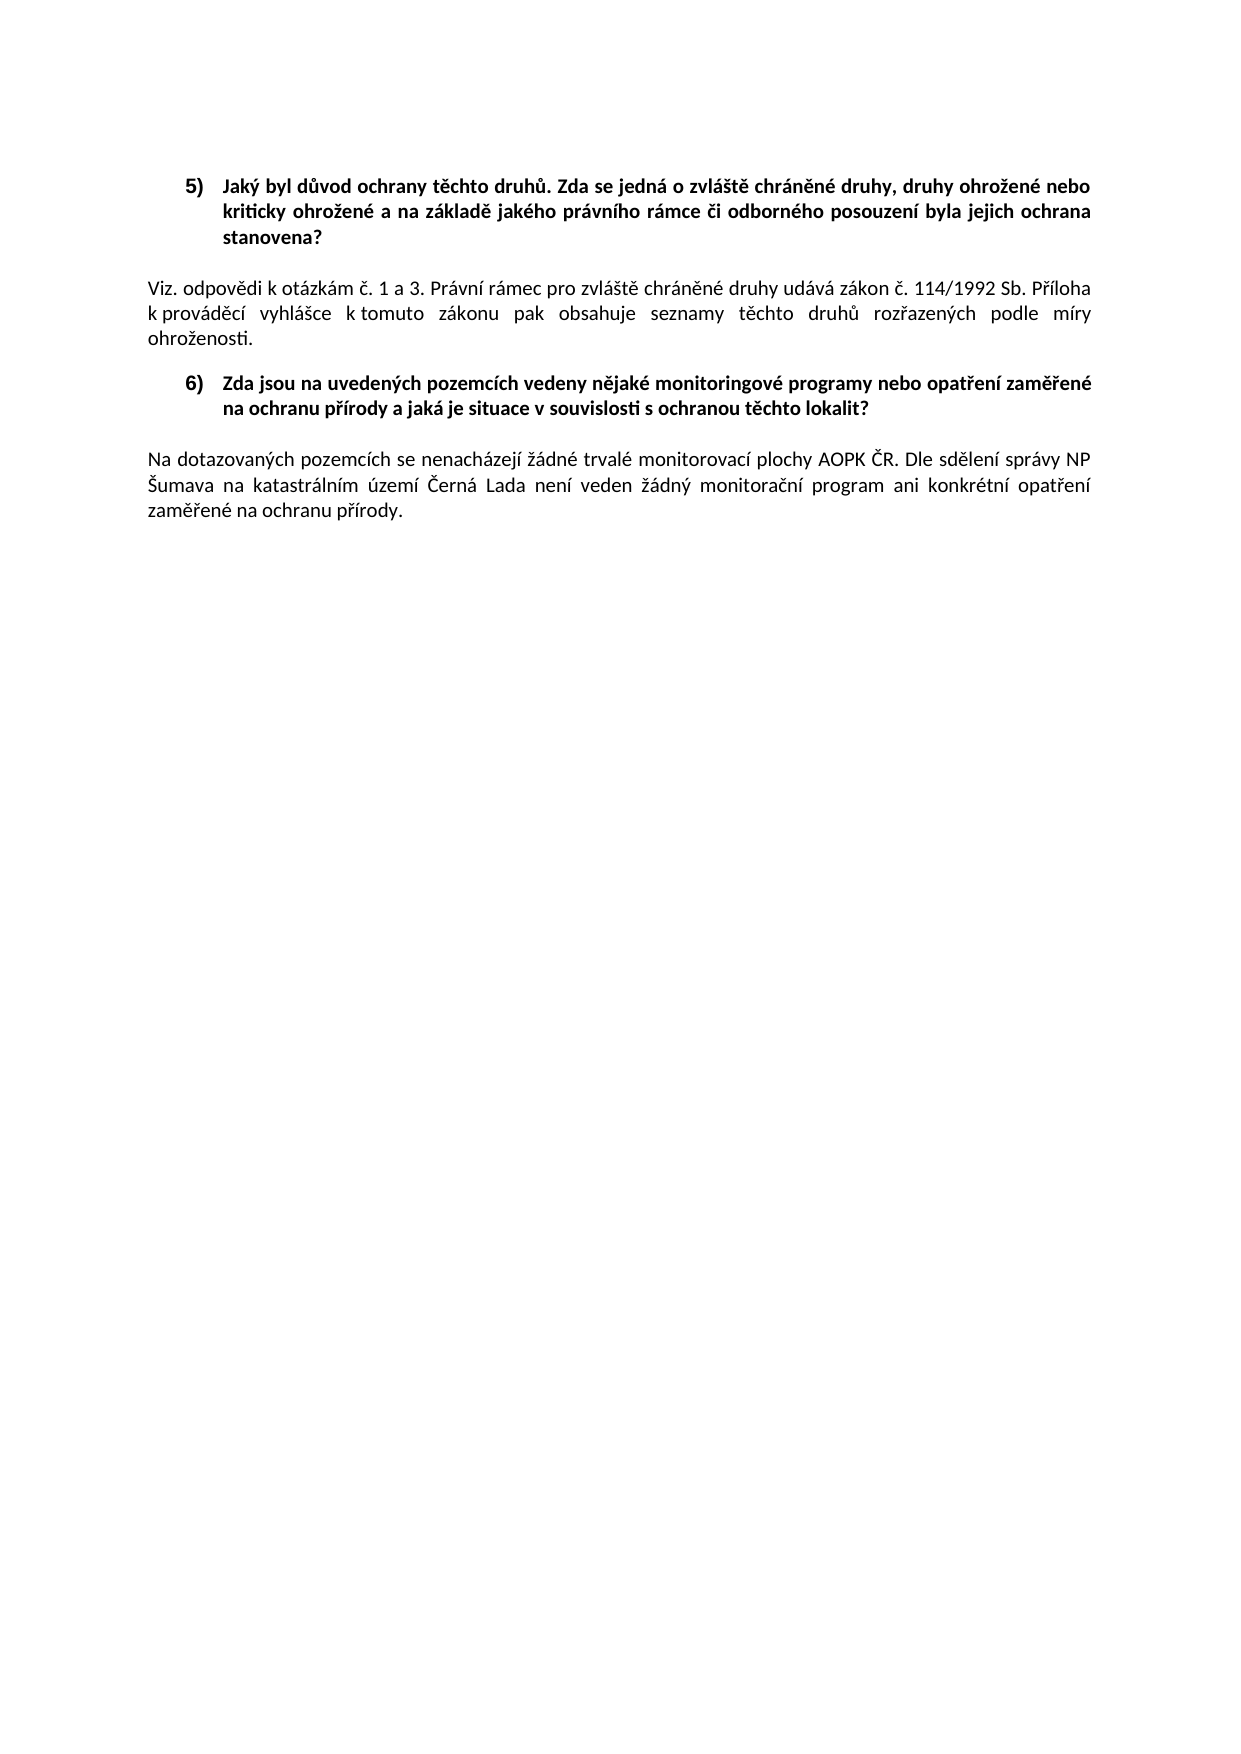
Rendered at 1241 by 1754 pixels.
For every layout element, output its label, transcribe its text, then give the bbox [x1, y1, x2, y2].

text Na dotazovaných pozemcích se nenacházejí žádné trvalé monitorovací plochy AOPK ČR. Dle sdělení správy NP Šumava na katastrálním území Černá Lada není veden žádný monitorační program ani konkrétní opatření zaměřené na ochranu přírody. [148, 446, 1093, 523]
list Jaký byl důvod ochrany těchto druhů. Zda se jedná o zvláště chráněné druhy, druhy ohrožené nebo kriticky ohrožené a na základě jakého právního rámce či odborného posouzení byla jejich ochrana stanovena? [185, 173, 1093, 249]
text Viz. odpovědi k otázkám č. 1 a 3. Právní rámec pro zvláště chráněné druhy udává zákon č. 114/1992 Sb. Příloha k prováděcí vyhlášce k tomuto zákonu pak obsahuje seznamy těchto druhů rozřazených podle míry ohroženosti. [148, 275, 1093, 351]
list Zda jsou na uvedených pozemcích vedeny nějaké monitoringové programy nebo opatření zaměřené na ochranu přírody a jaká je situace v souvislosti s ochranou těchto lokalit? [185, 370, 1093, 421]
